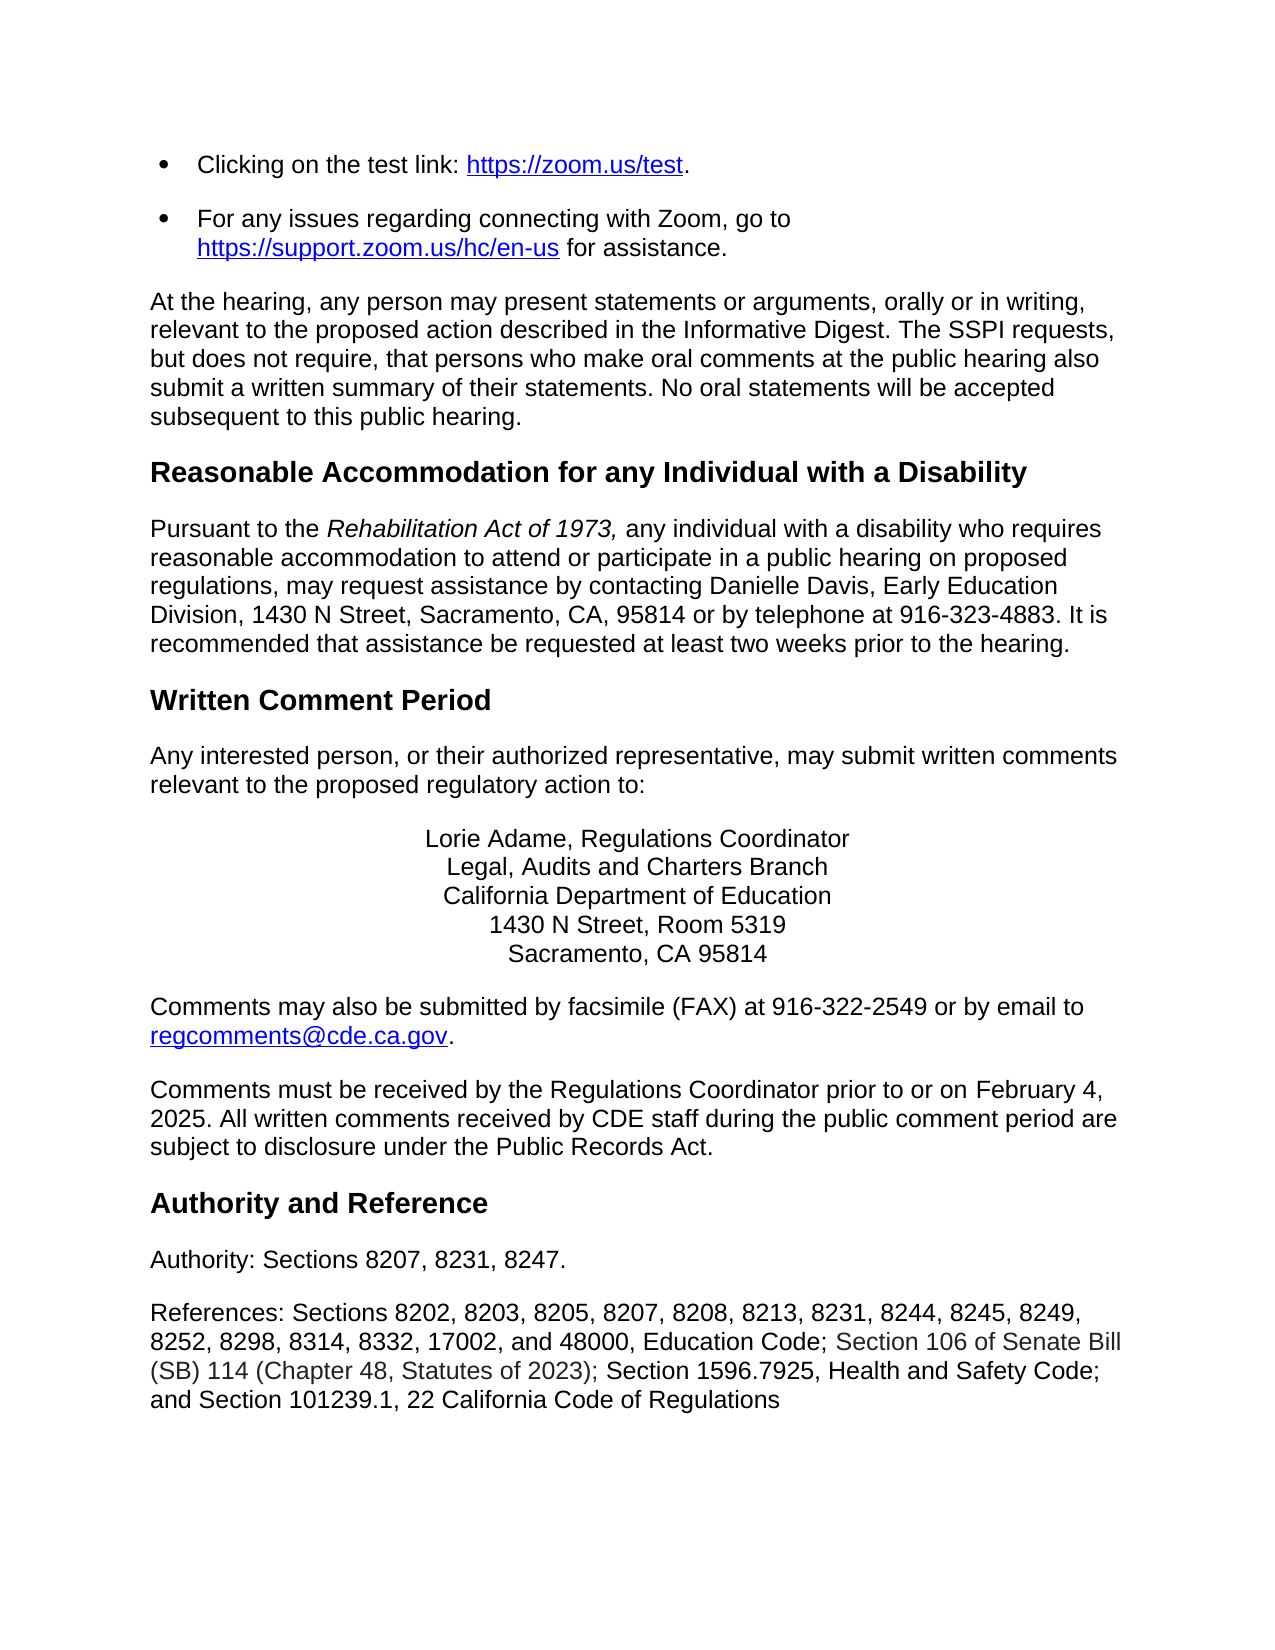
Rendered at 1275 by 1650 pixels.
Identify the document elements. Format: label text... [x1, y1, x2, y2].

subtitle Reasonable Accommodation for any Individual with a Disability [150, 455, 1125, 489]
text Any interested person, or their authorized representative, may submit written comments relevant to the proposed regulatory action to: [150, 741, 1125, 798]
text References: Sections 8202, 8203, 8205, 8207, 8208, 8213, 8231, 8244, 8245, 8249, 8252, 8298, 8314, 8332, 17002, and 48000, Education Code; Section 106 of Senate Bill (SB) 114 (Chapter 48, Statutes of 2023); Section 1596.7925, Health and Safety Code; and Section 101239.1, 22 California Code of Regulations [150, 1298, 1125, 1413]
text Pursuant to the Rehabilitation Act of 1973, any individual with a disability who requires reasonable accommodation to attend or participate in a public hearing on proposed regulations, may request assistance by contacting Danielle Davis, Early Education Division, 1430 N Street, Sacramento, CA, 95814 or by telephone at 916-323-4883. It is recommended that assistance be requested at least two weeks prior to the hearing. [150, 514, 1125, 657]
text Lorie Adame, Regulations Coordinator Legal, Audits and Charters Branch California Department of Education 1430 N Street, Room 5319 Sacramento, CA 95814 [150, 823, 1125, 967]
list Clicking on the test link: https://zoom.us/test. [159, 150, 1125, 179]
text Authority: Sections 8207, 8231, 8247. [150, 1244, 1125, 1273]
title Comments may also be submitted by facsimile (FAX) at 916-322-2549 or by email to regcomments@cde.ca.gov. [150, 992, 1125, 1050]
text Comments must be received by the Regulations Coordinator prior to or on February 4, 2025. All written comments received by CDE staff during the public comment period are subject to disclosure under the Public Records Act. [150, 1075, 1125, 1161]
subtitle Written Comment Period [150, 682, 1125, 716]
subtitle Authority and Reference [150, 1186, 1125, 1219]
text At the hearing, any person may present statements or arguments, orally or in writing, relevant to the proposed action described in the Informative Digest. The SSPI requests, but does not require, that persons who make oral comments at the public hearing also submit a written summary of their statements. No oral statements will be accepted subsequent to this public hearing. [150, 286, 1125, 430]
list For any issues regarding connecting with Zoom, go to https://support.zoom.us/hc/en-us for assistance. [159, 204, 1125, 261]
